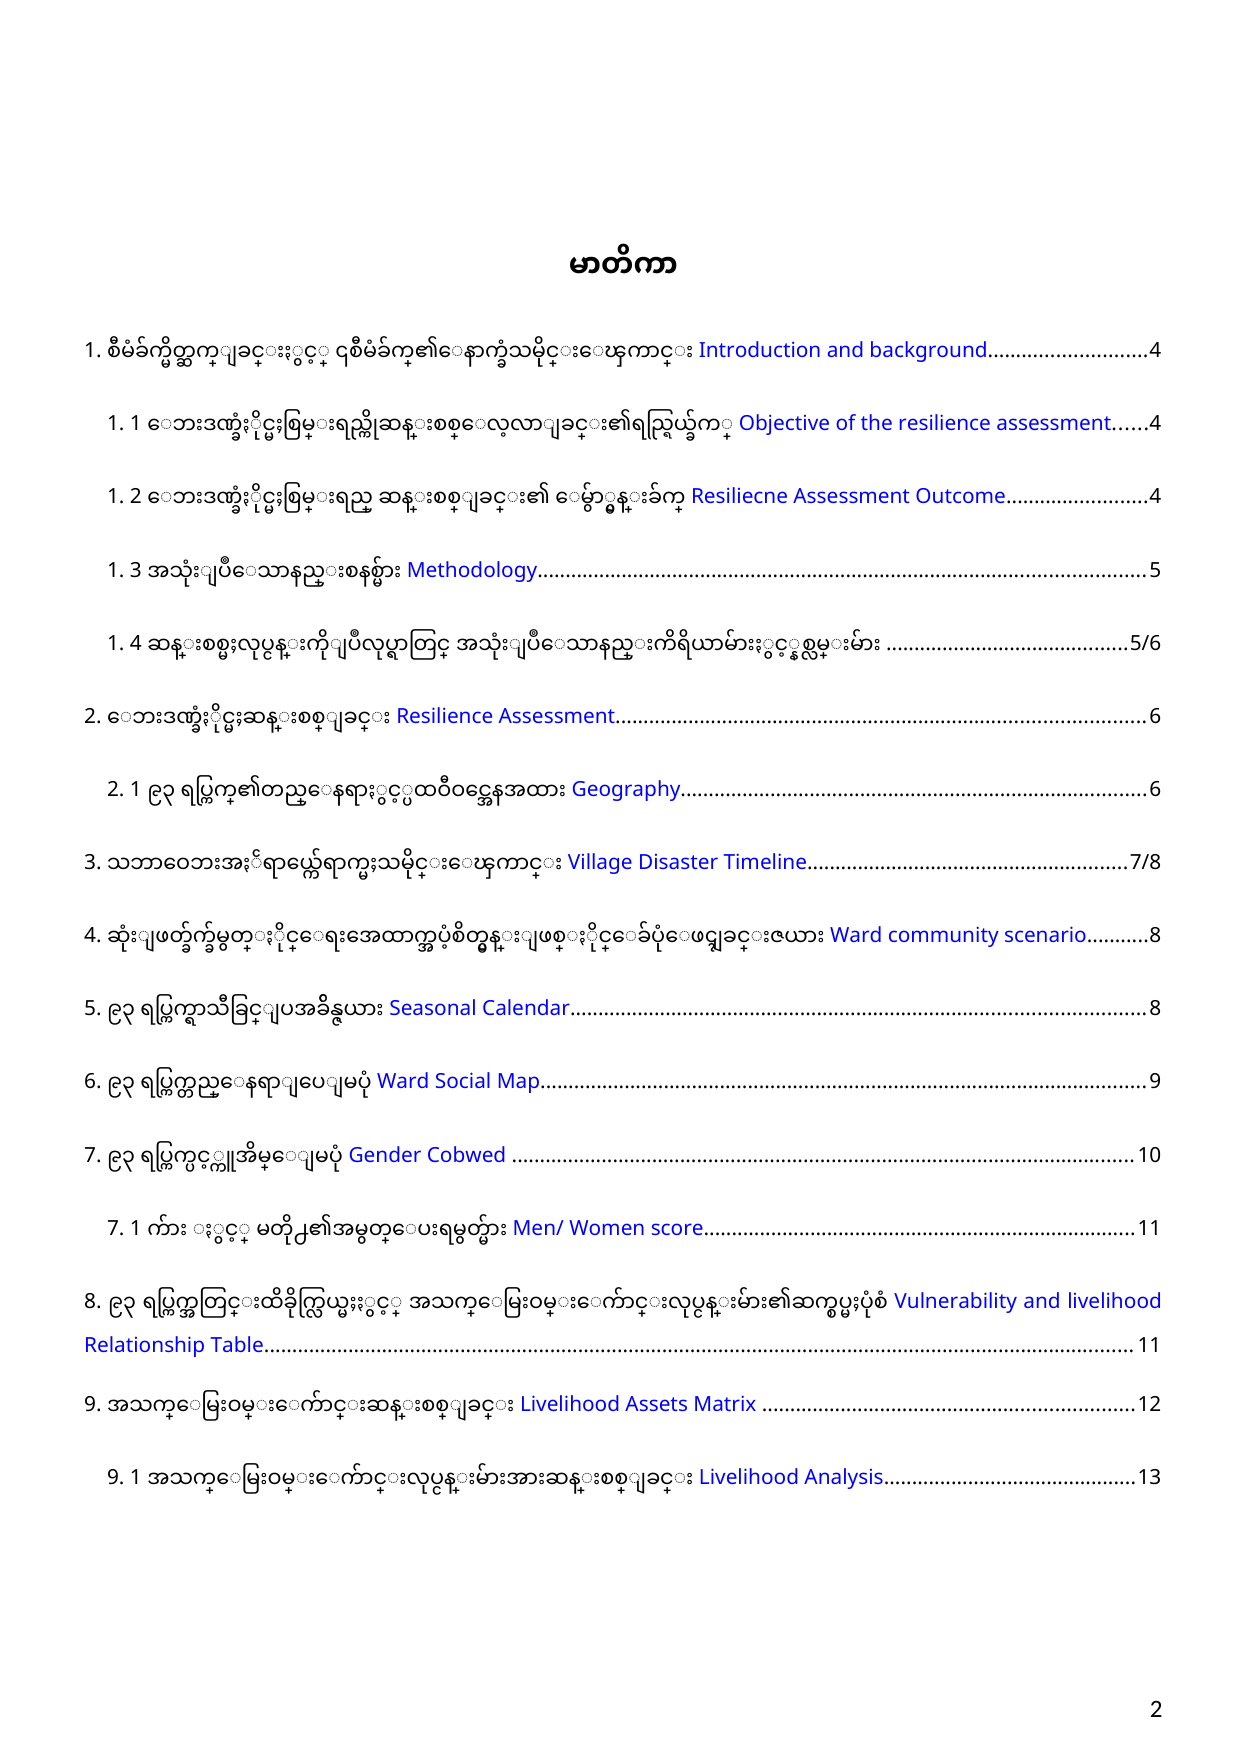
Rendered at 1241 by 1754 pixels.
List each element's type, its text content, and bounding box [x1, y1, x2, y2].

text 2. ေဘးဒဏ္ခံႏိုင္မႈဆန္းစစ္ျခင္း Resilience Assessment 6 [84, 696, 1162, 741]
text 1. 4 ဆန္းစစ္မႈလုပ္ငန္းကိုျပဳလုပ္ရာတြင္ အသုံးျပဳေသာနည္းကိရိယာမ်ားႏွင့္နစ္လမ္းမ်ား 5/6 [107, 623, 1162, 668]
text 4. ဆုံးျဖတ္ခ်က္ခ်မွတ္ႏိုင္ေရးအေထာက္အပံ့စိတ္မွန္းျဖစ္ႏိုင္ေခ်ပုံေဖၚျခင္းဇယား Ward community scenario 8 [84, 915, 1162, 961]
text 2. 1 ၉၃ ရပ္ကြက္၏တည္ေနရာႏွင့္ပထဝီဝင္အေနအထား Geography 6 [107, 769, 1162, 814]
text 1. 3 အသုံးျပဳေသာနည္းစနစ္မ်ား Methodology 5 [107, 549, 1162, 595]
text 3. သဘာဝေဘးအႏၲရာယ္က်ေရာက္မႈသမိုင္းေၾကာင္း Village Disaster Timeline 7/8 [84, 842, 1162, 887]
text 8. ၉၃ ရပ္ကြက္အတြင္းထိခိုက္လြယ္မႈႏွင့္ အသက္ေမြးဝမ္းေက်ာင္းလုပ္ငန္းမ်ား၏ဆက္စပ္မႈပုံစံ Vulnerability and livelihood Relationship Table 11 [84, 1281, 1162, 1359]
text 7. 1 က်ား ႏွင့္ မတို႕၏အမွတ္ေပးရမွတ္မ်ား Men/ Women score 11 [107, 1208, 1162, 1253]
text 9. 1 အသက္ေမြးဝမ္းေက်ာင္းလုပ္ငန္းမ်ားအားဆန္းစစ္ျခင္း Livelihood Analysis 13 [107, 1457, 1162, 1502]
text 1. 2 ေဘးဒဏ္ခံႏိုင္မႈစြမ္းရည္ ဆန္းစစ္ျခင္း၏ ေမွ်ာ္မွန္းခ်က္ Resiliecne Assessment Outcome 4 [107, 476, 1162, 522]
text 7. ၉၃ ရပ္ကြက္ပင့္ကူအိမ္ေျမပုံ Gender Cobwed 10 [84, 1134, 1162, 1180]
subtitle မာတိကာ [84, 234, 1162, 298]
text 5. ၉၃ ရပ္ကြက္ရာသီခြင္ျပအခ်ိန္ဇယား Seasonal Calendar 8 [84, 988, 1162, 1034]
text 1. စီမံခ်က္မိတ္ဆက္ျခင္းႏွင့္ ၎စီမံခ်က္၏ေနာက္ခံသမိုင္းေၾကာင္း Introduction and background 4 [84, 330, 1162, 376]
text 6. ၉၃ ရပ္ကြက္တည္ေနရာျပေျမပုံ Ward Social Map 9 [84, 1061, 1162, 1107]
text 1. 1 ေဘးဒဏ္ခံႏိုင္မႈစြမ္းရည္ကိုဆန္းစစ္ေလ့လာျခင္း၏ရည္ရြယ္ခ်က္ Objective of the resilience assessment 4 [107, 403, 1162, 449]
text 9. အသက္ေမြးဝမ္းေက်ာင္းဆန္းစစ္ျခင္း Livelihood Assets Matrix 12 [84, 1384, 1162, 1429]
